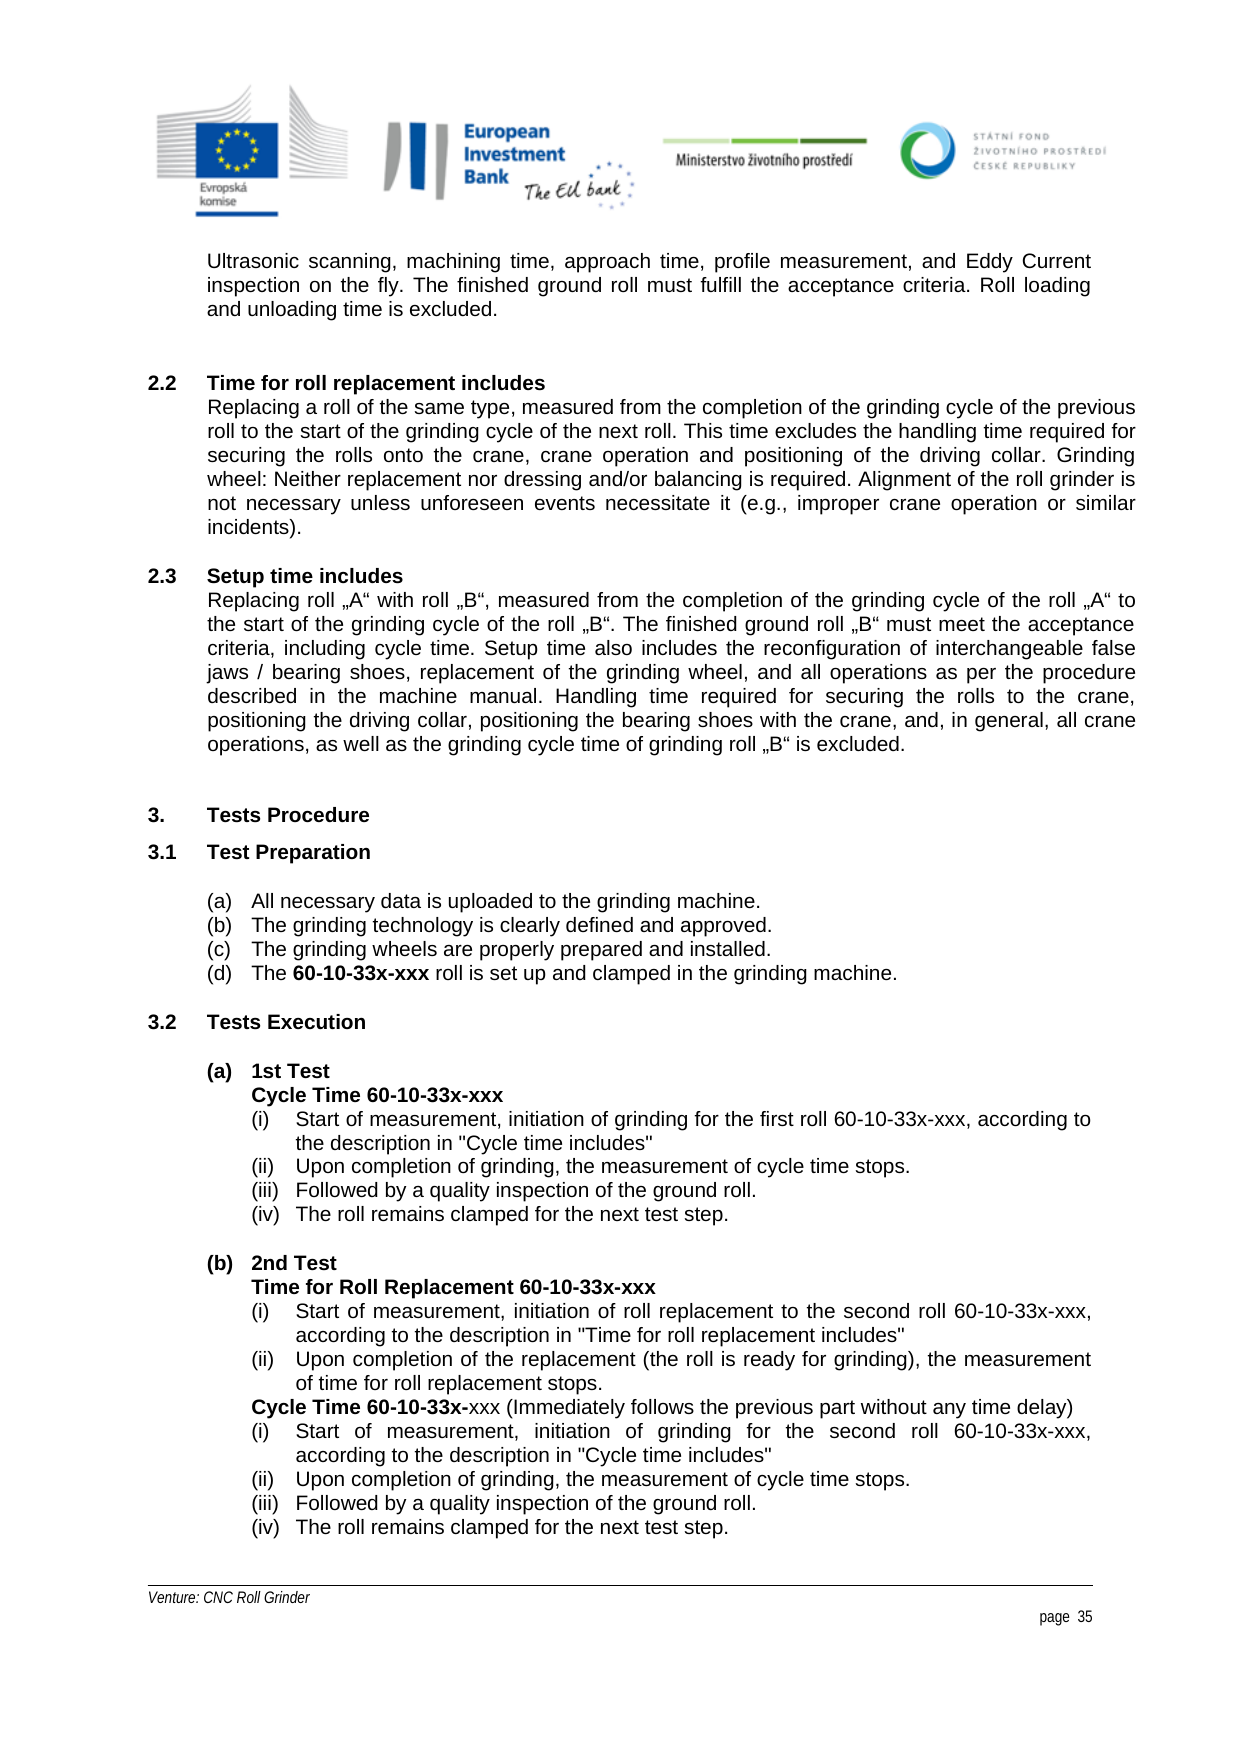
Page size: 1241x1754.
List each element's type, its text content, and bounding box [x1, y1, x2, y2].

text Replacing roll „A“ with roll „B“, measured from the completion of the grinding cycle of the roll „A“ to the start of the grinding cycle of the roll „B“. The finished ground roll „B“ must meet the acceptance criteria, including cycle time. Setup time also includes the reconfiguration of interchangeable false jaws / bearing shoes, replacement of the grinding wheel, and all operations as per the procedure described in the machine manual. Handling time required for securing the rolls to the crane, positioning the driving collar, positioning the bearing shoes with the crane, and, in general, all crane operations, as well as the grinding cycle time of grinding roll „B“ is excluded. [207, 588, 1137, 755]
list 1st Test [207, 1058, 1093, 1082]
picture [147, 73, 1122, 225]
list Start of measurement, initiation of grinding for the first roll 60-10-33x-xxx, according to the description in "Cycle time includes" [251, 1106, 1093, 1154]
list Start of measurement, initiation of grinding for the second roll 60-10-33x-xxx, according to the description in "Cycle time includes" [251, 1419, 1093, 1467]
list The roll remains clamped for the next test step. [251, 1202, 1093, 1226]
text Replacing a roll of the same type, measured from the completion of the grinding cycle of the previous roll to the start of the grinding cycle of the next roll. This time excludes the handling time required for securing the rolls onto the crane, crane operation and positioning of the driving collar. Grinding wheel: Neither replacement nor dressing and/or balancing is required. Alignment of the roll grinder is not necessary unless unforeseen events necessitate it (e.g., improper crane operation or similar incidents). [207, 395, 1137, 539]
list The 60-10-33x-xxx roll is set up and clamped in the grinding machine. [207, 961, 1093, 984]
text Cycle Time 60-10-33x-xxx [251, 1082, 1093, 1106]
text Time for Roll Replacement 60-10-33x-xxx [251, 1275, 1093, 1299]
list Followed by a quality inspection of the ground roll. [251, 1491, 1093, 1515]
list All necessary data is uploaded to the grinding machine. [207, 889, 1093, 913]
list Tests Procedure [148, 803, 1137, 827]
list Test Preparation [148, 840, 1137, 864]
list The grinding wheels are properly prepared and installed. [207, 937, 1093, 961]
list The roll remains clamped for the next test step. [251, 1515, 1093, 1539]
list Start of measurement, initiation of roll replacement to the second roll 60-10-33x-xxx, according to the description in "Time for roll replacement includes" [251, 1299, 1093, 1347]
list Time for roll replacement includes [148, 371, 1137, 395]
list Upon completion of grinding, the measurement of cycle time stops. [251, 1467, 1093, 1491]
list Tests Execution [148, 1009, 1137, 1033]
list Followed by a quality inspection of the ground roll. [251, 1178, 1093, 1202]
list The grinding technology is clearly defined and approved. [207, 913, 1093, 937]
text Ultrasonic scanning, machining time, approach time, profile measurement, and Eddy Current inspection on the fly. The finished ground roll must fulfill the acceptance criteria. Roll loading and unloading time is excluded. [207, 249, 1093, 321]
list 2nd Test [207, 1251, 1093, 1275]
list Upon completion of the replacement (the roll is ready for grinding), the measurement of time for roll replacement stops. [251, 1347, 1093, 1395]
text Cycle Time 60-10-33x-xxx (Immediately follows the previous part without any time delay) [251, 1395, 1093, 1419]
list Upon completion of grinding, the measurement of cycle time stops. [251, 1154, 1093, 1178]
list Setup time includes [148, 564, 1137, 588]
